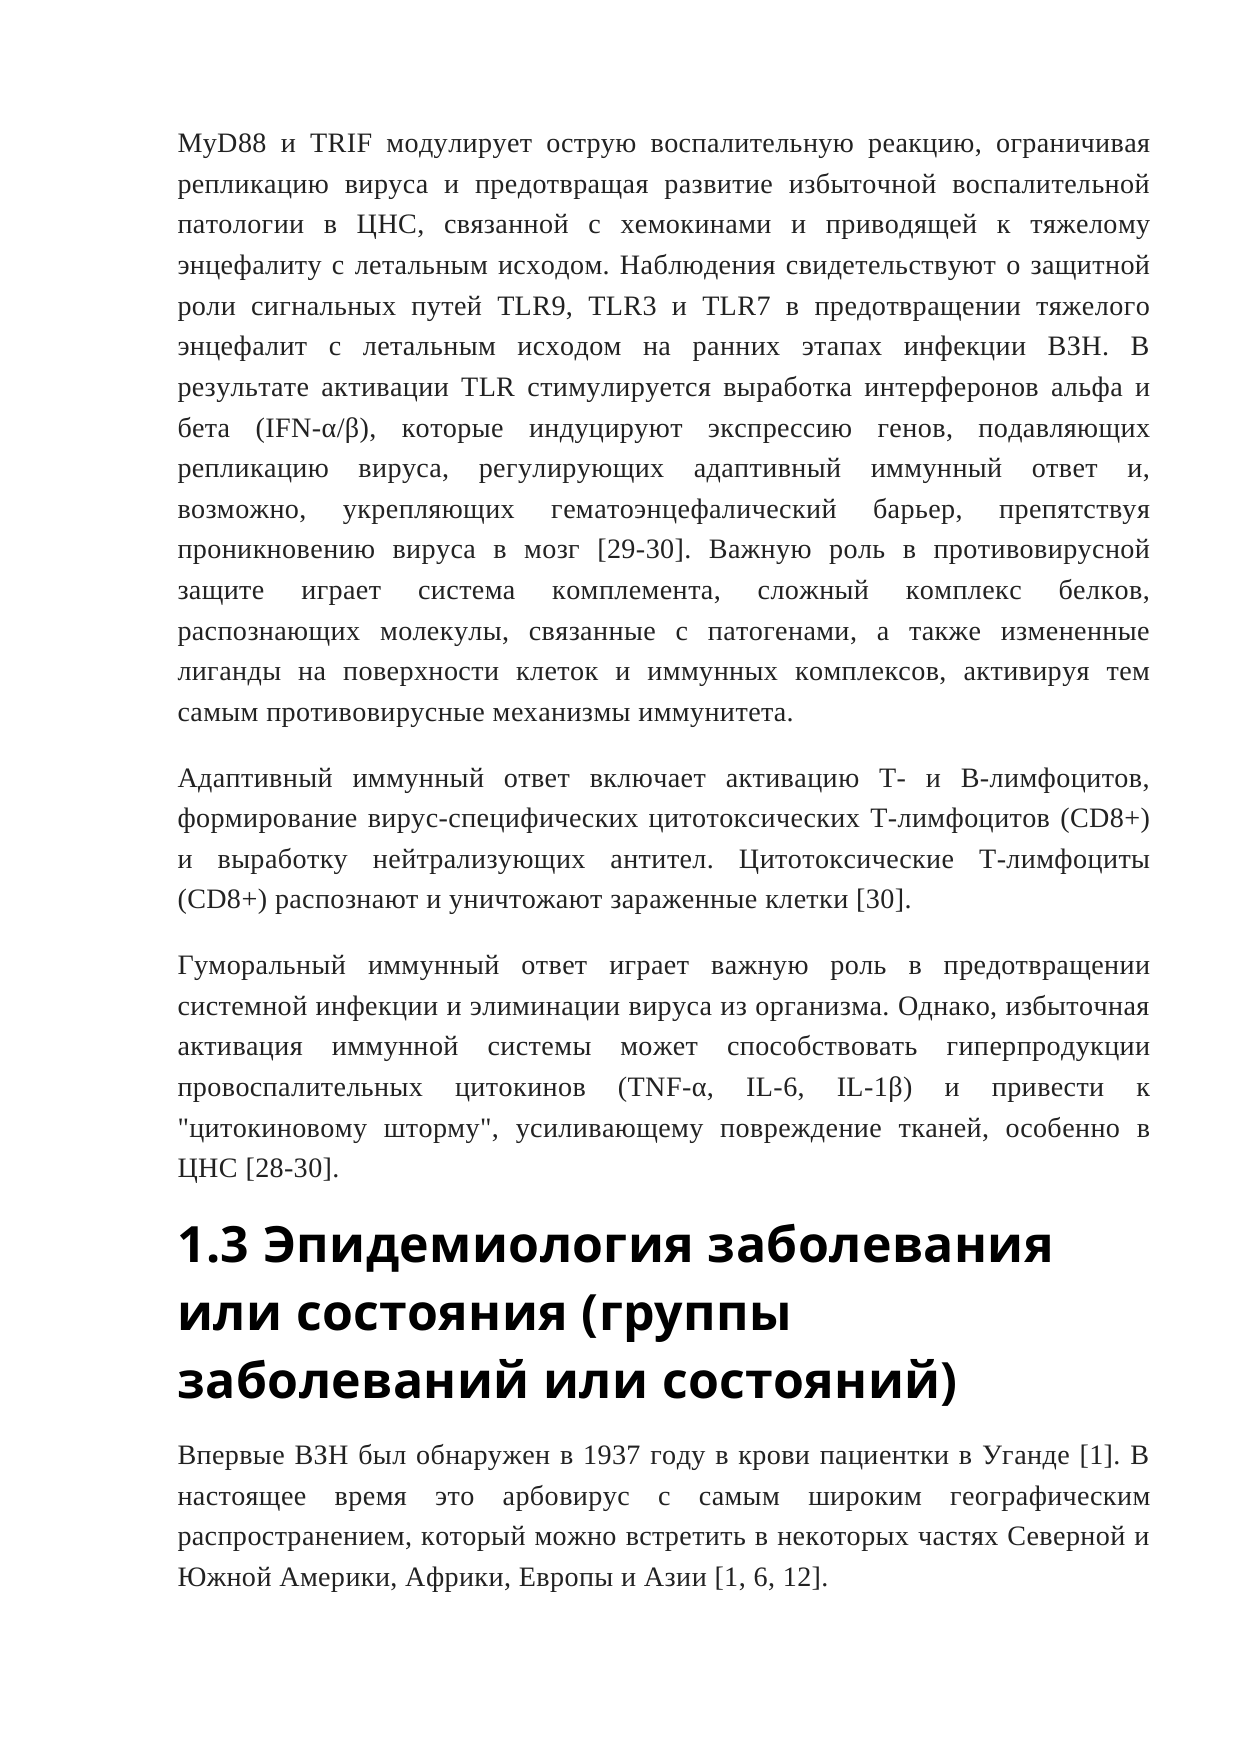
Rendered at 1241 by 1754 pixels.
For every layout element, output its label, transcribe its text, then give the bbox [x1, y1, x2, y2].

text Гуморальный иммунный ответ играет важную роль в предотвращении системной инфекции и элиминации вируса из организма. Однако, избыточная активация иммунной системы может способствовать гиперпродукции провоспалительных цитокинов (TNF-α, IL-6, IL-1β) и привести к "цитокиновому шторму", усиливающему повреждение тканей, особенно в ЦНС [28-30]. [177, 940, 1152, 1184]
text 1.3 Эпидемиология заболевания или состояния (группы заболеваний или состояний) [177, 1209, 1152, 1413]
text Адаптивный иммунный ответ включает активацию Т- и В-лимфоцитов, формирование вирус-специфических цитотоксических Т-лимфоцитов (CD8+) и выработку нейтрализующих антител. Цитотоксические T-лимфоциты (CD8+) распознают и уничтожают зараженные клетки [30]. [177, 752, 1152, 915]
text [177, 118, 1152, 727]
text Впервые ВЗН был обнаружен в 1937 году в крови пациентки в Уганде [1]. В настоящее время это арбовирус с самым широким географическим распространением, который можно встретить в некоторых частях Северной и Южной Америки, Африки, Европы и Азии [1, 6, 12]. [177, 1430, 1152, 1592]
